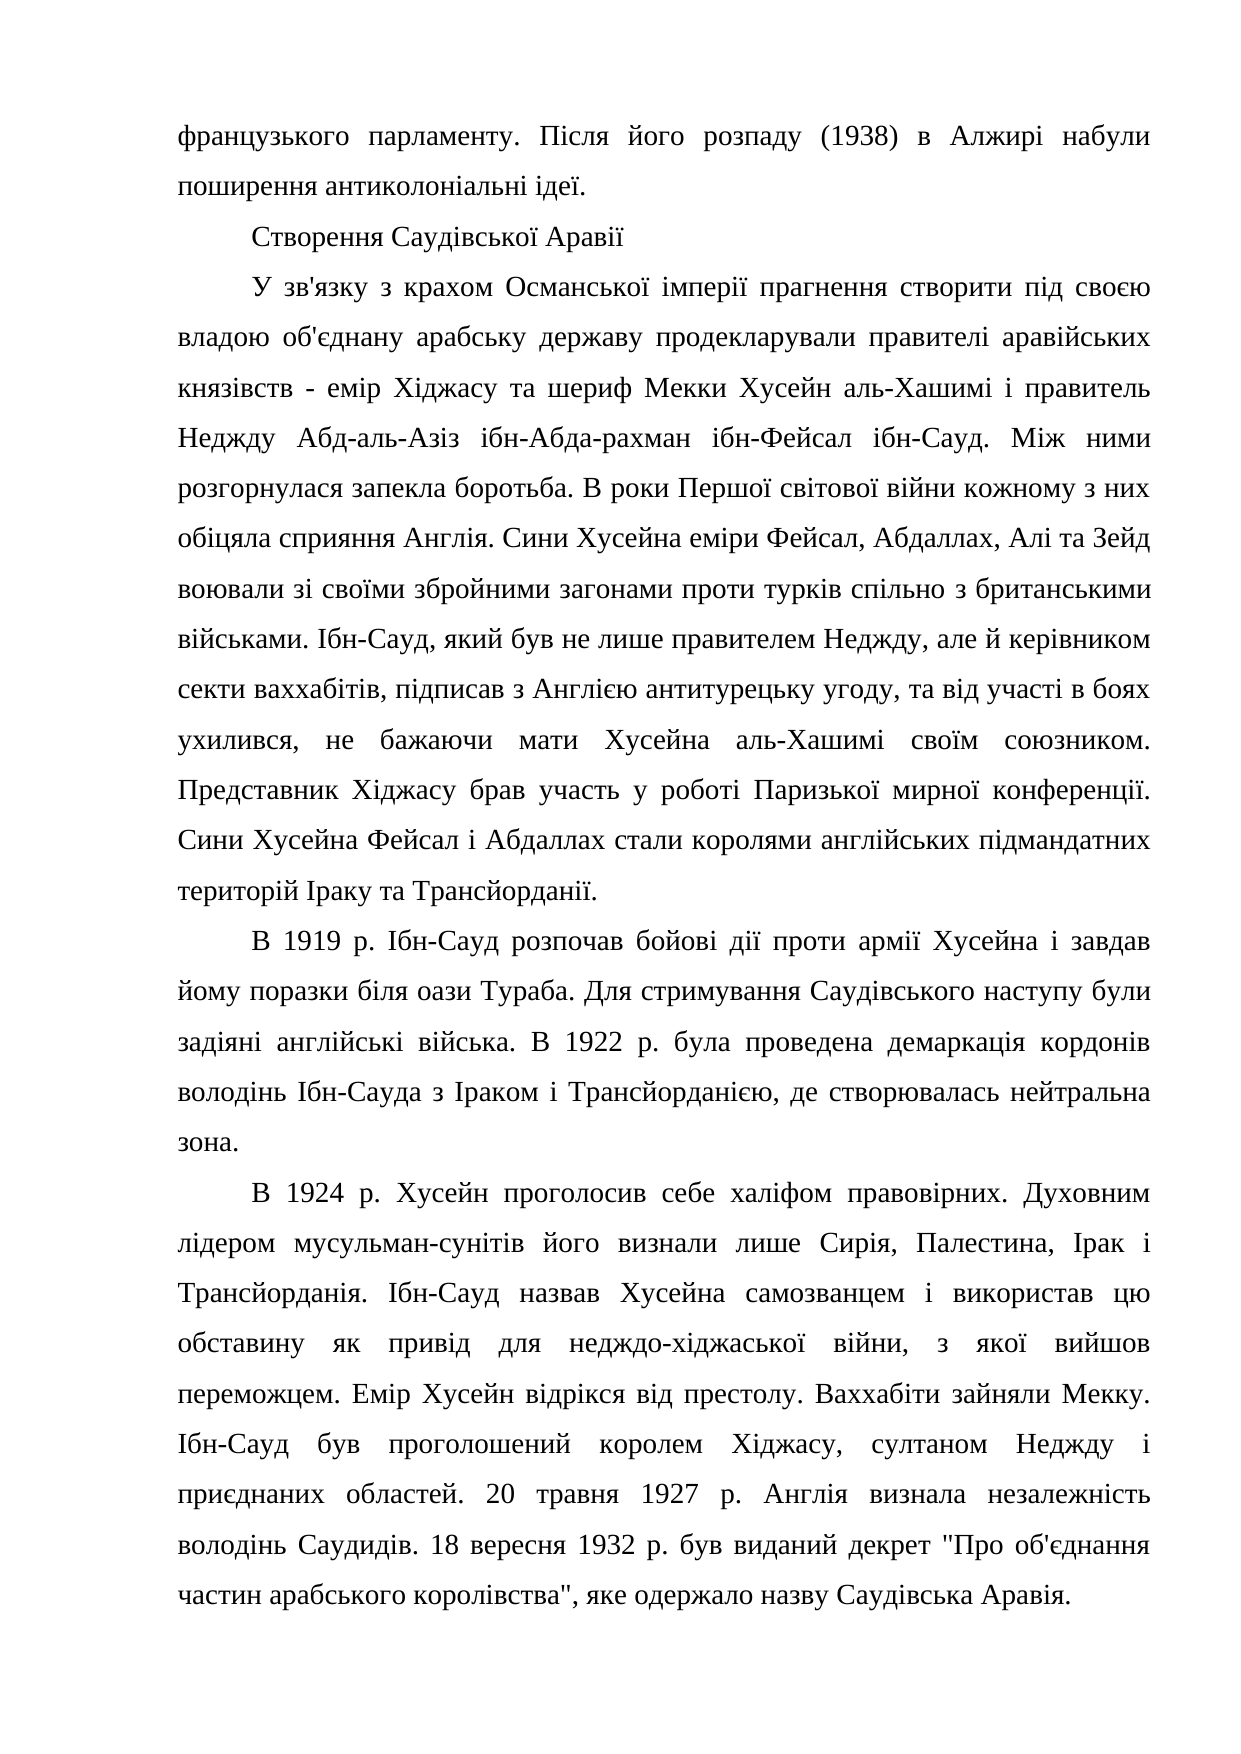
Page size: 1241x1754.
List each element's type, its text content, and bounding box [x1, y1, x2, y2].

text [177, 118, 1152, 202]
text В 1919 р. Ібн-Сауд розпочав бойові дії проти армії Хусейна і завдав йому поразки біля оази Тураба. Для стримування Саудівського наступу були задіяні англійські війська. В 1922 р. була проведена демаркація кордонів володінь Ібн-Сауда з Іраком і Трансйорданією, де створювалась нейтральна зона. [177, 923, 1152, 1158]
subtitle Створення Саудівської Аравії [177, 219, 1152, 252]
text В 1924 р. Хусейн проголосив себе халіфом правовірних. Духовним лідером мусульман-сунітів його визнали лише Сирія, Палестина, Ірак і Трансйорданія. Ібн-Сауд назвав Хусейна самозванцем і використав цю обставину як привід для недждо-хіджаської війни, з якої вийшов переможцем. Емір Хусейн відрікся від престолу. Ваххабіти зайняли Мекку. Ібн-Сауд був проголошений королем Хіджасу, султаном Неджду і приєднаних областей. 20 травня 1927 р. Англія визнала незалежність володінь Саудидів. 18 вересня 1932 р. був виданий декрет "Про об'єднання частин арабського королівства", яке одержало назву Саудівська Аравія. [177, 1175, 1152, 1611]
text У зв'язку з крахом Османської імперії прагнення створити під своєю владою об'єднану арабську державу продекларували правителі аравійських князівств - емір Хіджасу та шериф Мекки Хусейн аль-Хашимі і правитель Неджду Абд-аль-Азіз ібн-Абда-рахман ібн-Фейсал ібн-Сауд. Між ними розгорнулася запекла боротьба. В роки Першої світової війни кожному з них обіцяла сприяння Англія. Сини Хусейна еміри Фейсал, Абдаллах, Алі та Зейд воювали зі своїми збройними загонами проти турків спільно з британськими військами. Ібн-Сауд, який був не лише правителем Неджду, але й керівником секти ваххабітів, підписав з Англією антитурецьку угоду, та від участі в боях ухилився, не бажаючи мати Хусейна аль-Хашимі своїм союзником. Представник Хіджасу брав участь у роботі Паризької мирної конференції. Сини Хусейна Фейсал і Абдаллах стали королями англійських підмандатних територій Іраку та Трансйорданії. [177, 269, 1152, 906]
